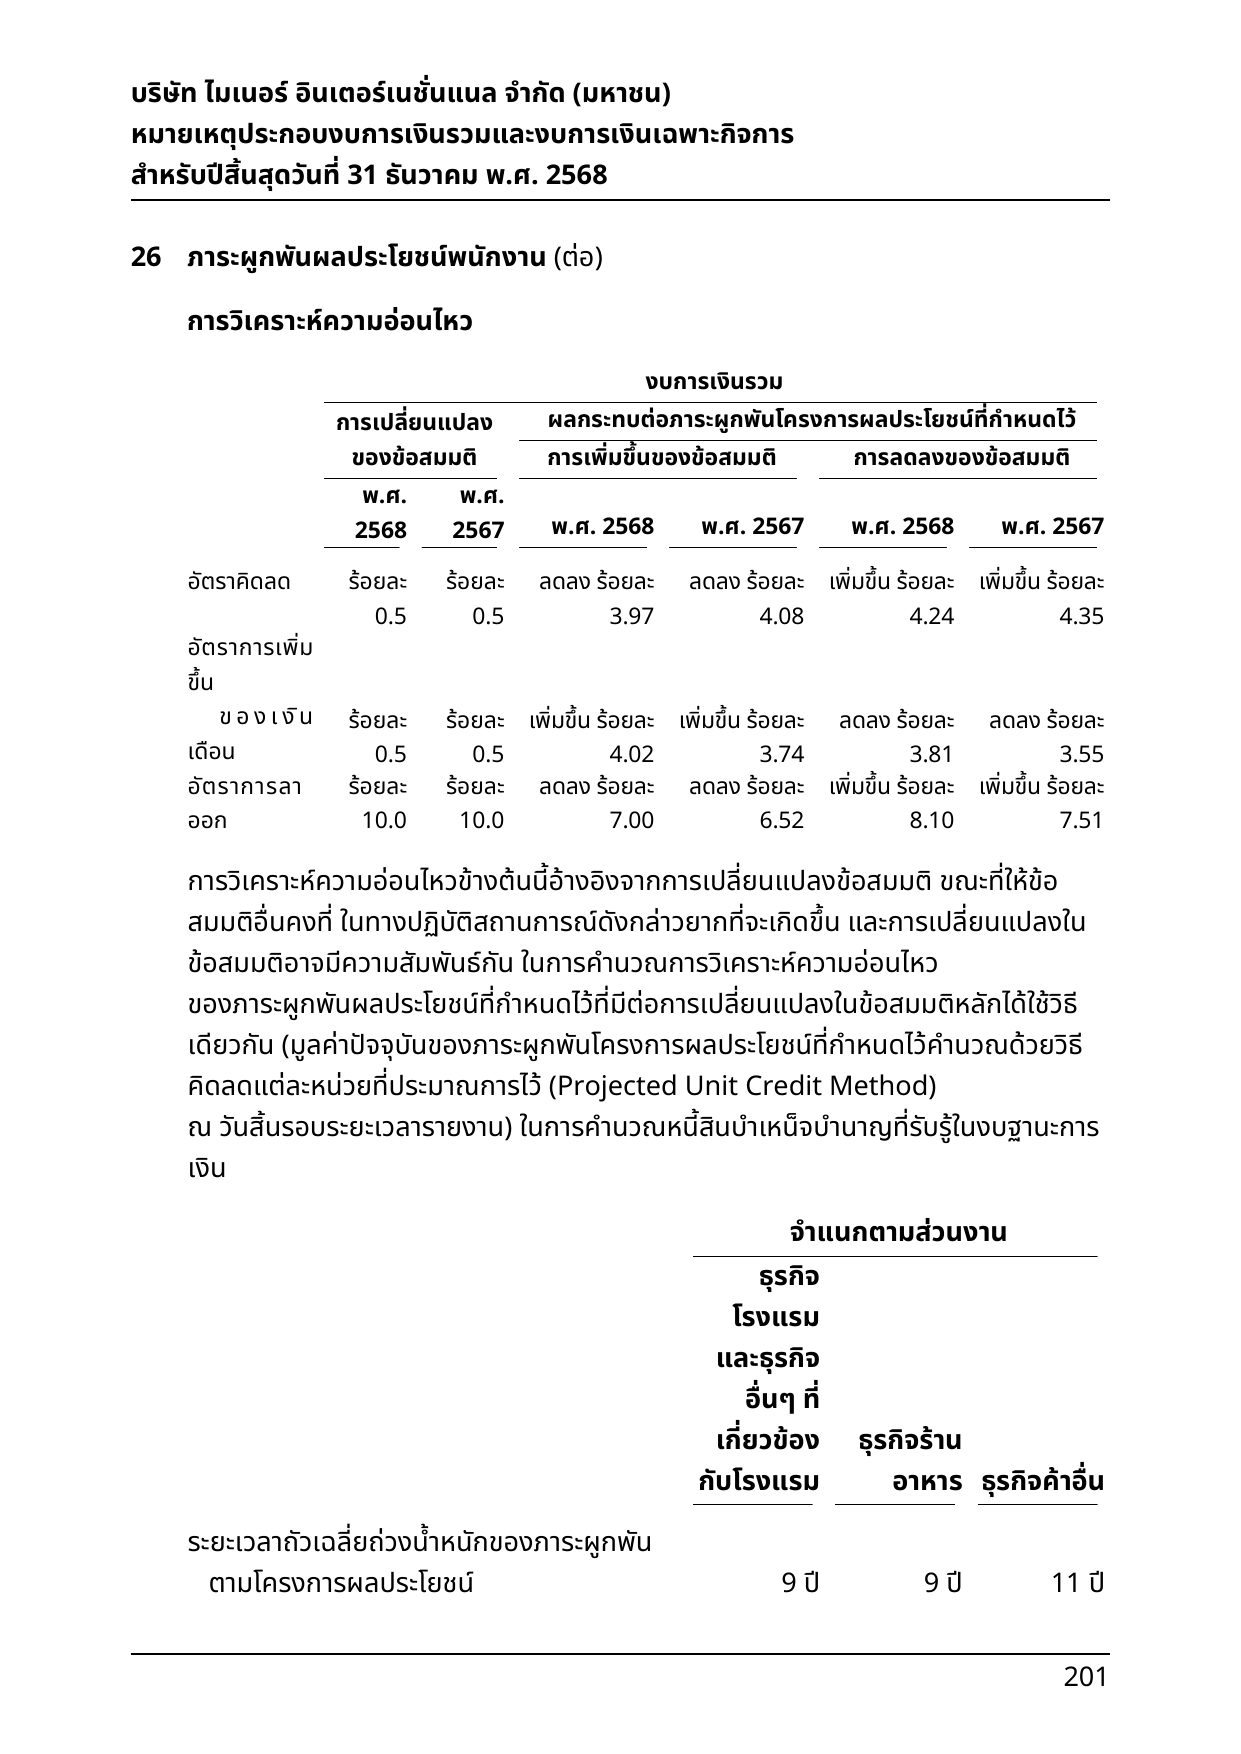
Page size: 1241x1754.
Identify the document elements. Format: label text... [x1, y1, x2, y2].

text 26 ภาระผูกพันผลประโยชน์พนักงาน (ต่อ) [131, 238, 1110, 279]
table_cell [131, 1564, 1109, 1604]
text การวิเคราะห์ความอ่อนไหวข้างต้นนี้อ้างอิงจากการเปลี่ยนแปลงข้อสมมติ ขณะที่ให้ข้อสมมติอื่นคงที่ ในทางปฏิบัติสถานการณ์ดังกล่าวยากที่จะเกิดขึ้น และการเปลี่ยนแปลงในข้อสมมติอาจมีความสัมพันธ์กัน ในการคำนวณการวิเคราะห์ความอ่อนไหว ของภาระผูกพันผลประโยชน์ที่กำหนดไว้ที่มีต่อการเปลี่ยนแปลงในข้อสมมติหลักได้ใช้วิธีเดียวกัน (มูลค่าปัจจุบันของภาระผูกพันโครงการผลประโยชน์ที่กำหนดไว้คำนวณด้วยวิธีคิดลดแต่ละหน่วยที่ประมาณการไว้ (Projected Unit Credit Method) ณ วันสิ้นรอบระยะเวลารายงาน) ในการคำนวณหนี้สินบำเหน็จบำนาญที่รับรู้ในงบฐานะการเงิน [187, 862, 1110, 1190]
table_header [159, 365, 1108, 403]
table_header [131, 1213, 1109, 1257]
text การวิเคราะห์ความอ่อนไหว [187, 302, 1110, 343]
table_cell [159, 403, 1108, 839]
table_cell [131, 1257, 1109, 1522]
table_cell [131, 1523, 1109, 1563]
